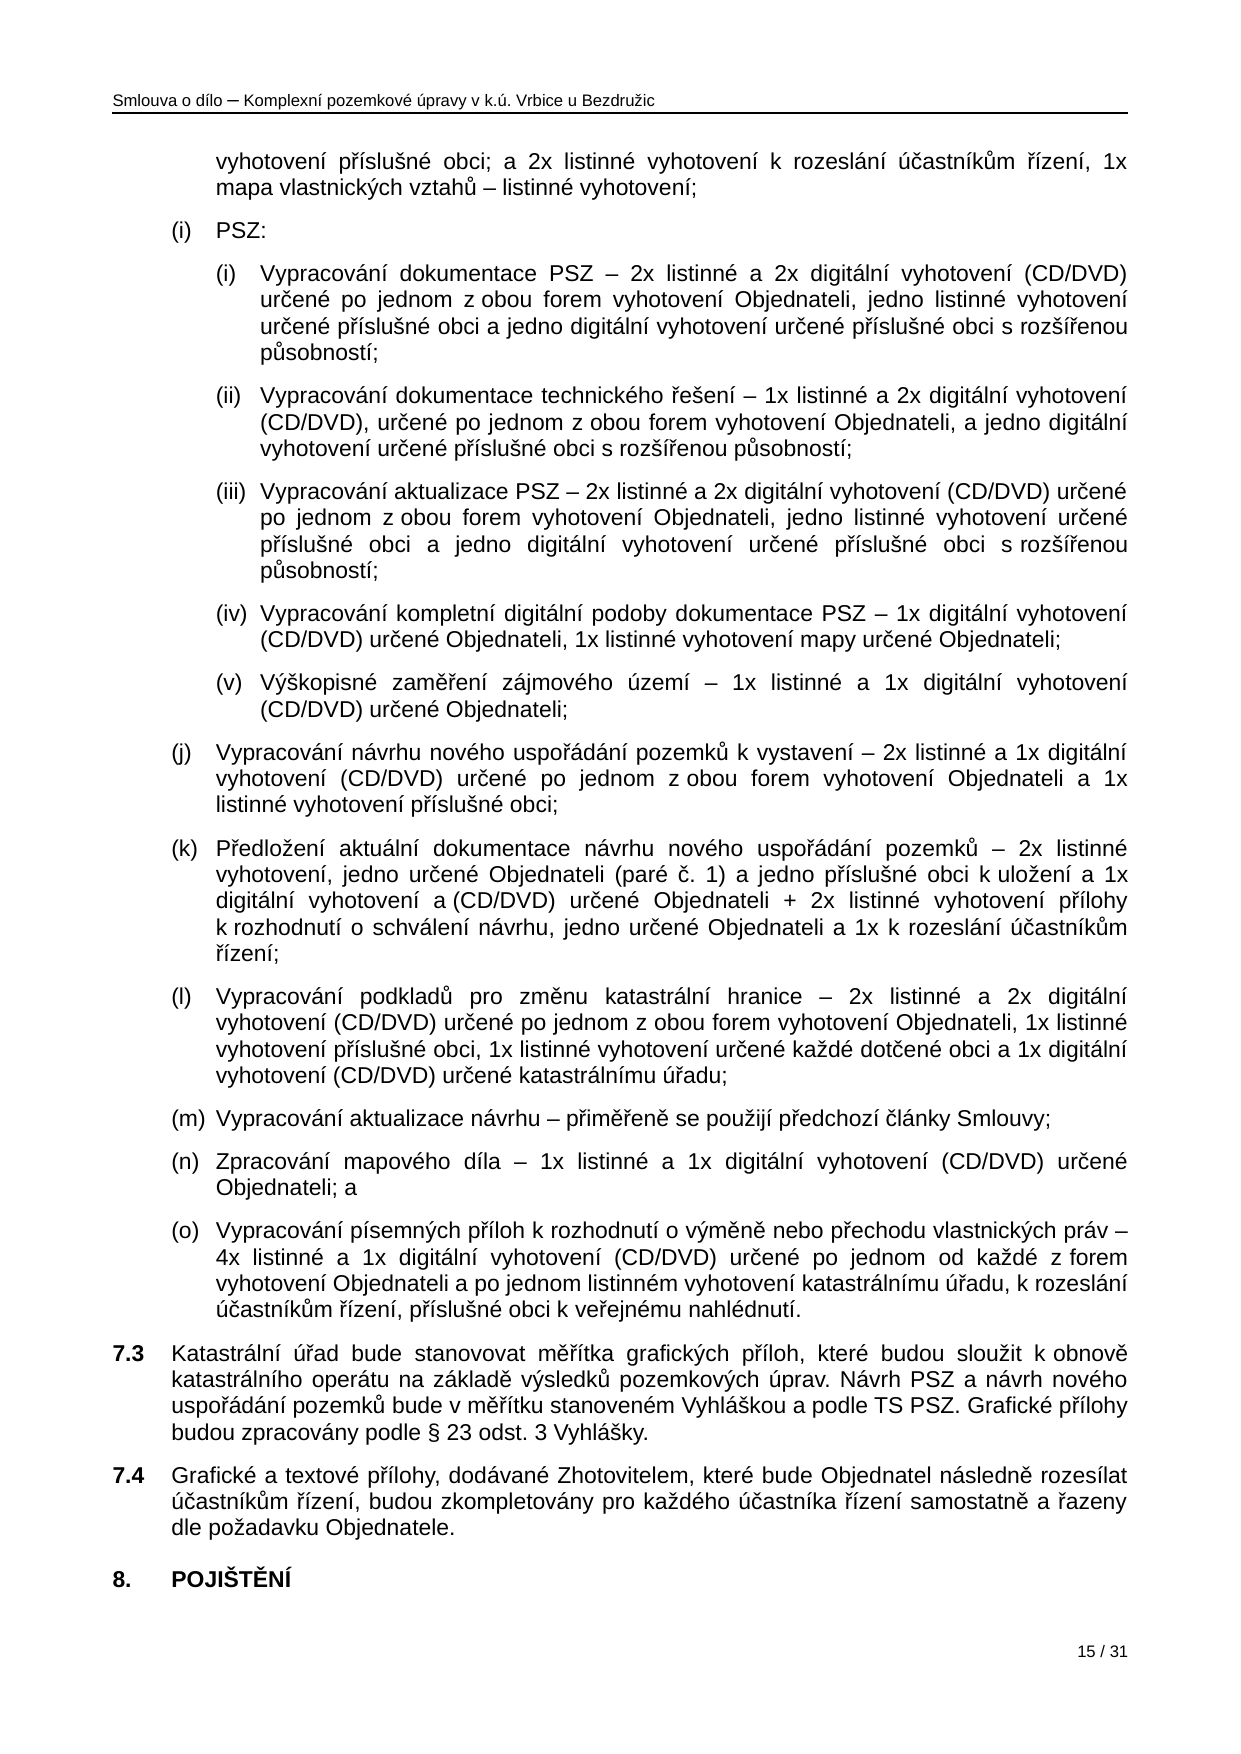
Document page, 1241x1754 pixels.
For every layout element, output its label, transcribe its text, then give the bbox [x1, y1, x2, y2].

list Vypracování dokumentace PSZ – 2x listinné a 2x digitální vyhotovení (CD/DVD) určené po jednom z obou forem vyhotovení Objednateli, jedno listinné vyhotovení určené příslušné obci a jedno digitální vyhotovení určené příslušné obci s rozšířenou působností; [216, 260, 1128, 366]
list Vypracování písemných příloh k rozhodnutí o výměně nebo přechodu vlastnických práv – 4x listinné a 1x digitální vyhotovení (CD/DVD) určené po jednom od každé z forem vyhotovení Objednateli a po jednom listinném vyhotovení katastrálnímu úřadu, k rozeslání účastníkům řízení, příslušné obci k veřejnému nahlédnutí. [171, 1217, 1128, 1323]
list Předložení aktuální dokumentace návrhu nového uspořádání pozemků – 2x listinné vyhotovení, jedno určené Objednateli (paré č. 1) a jedno příslušné obci k uložení a 1x digitální vyhotovení a (CD/DVD) určené Objednateli + 2x listinné vyhotovení přílohy k rozhodnutí o schválení návrhu, jedno určené Objednateli a 1x k rozeslání účastníkům řízení; [171, 834, 1128, 966]
list Vypracování podkladů pro změnu katastrální hranice – 2x listinné a 2x digitální vyhotovení (CD/DVD) určené po jednom z obou forem vyhotovení Objednateli, 1x listinné vyhotovení příslušné obci, 1x listinné vyhotovení určené každé dotčené obci a 1x digitální vyhotovení (CD/DVD) určené katastrálnímu úřadu; [171, 983, 1128, 1088]
text Grafické a textové přílohy, dodávané Zhotovitelem, které bude Objednatel následně rozesílat účastníkům řízení, budou zkompletovány pro každého účastníka řízení samostatně a řazeny dle požadavku Objednatele. [112, 1462, 1128, 1541]
text Katastrální úřad bude stanovovat měřítka grafických příloh, které budou sloužit k obnově katastrálního operátu na základě výsledků pozemkových úprav. Návrh PSZ a návrh nového uspořádání pozemků bude v měřítku stanoveném Vyhláškou a podle TS PSZ. Grafické přílohy budou zpracovány podle § 23 odst. 3 Vyhlášky. [112, 1339, 1128, 1445]
list Vypracování dokumentace technického řešení – 1x listinné a 2x digitální vyhotovení (CD/DVD), určené po jednom z obou forem vyhotovení Objednateli, a jedno digitální vyhotovení určené příslušné obci s rozšířenou působností; [216, 382, 1128, 461]
text Pojištění [112, 1566, 1128, 1592]
list PSZ: [171, 217, 1128, 243]
list Výškopisné zaměření zájmového území – 1x listinné a 1x digitální vyhotovení (CD/DVD) určené Objednateli; [216, 669, 1128, 722]
list Vypracování aktualizace PSZ – 2x listinné a 2x digitální vyhotovení (CD/DVD) určené po jednom z obou forem vyhotovení Objednateli, jedno listinné vyhotovení určené příslušné obci a jedno digitální vyhotovení určené příslušné obci s rozšířenou působností; [216, 478, 1128, 583]
list Vypracování aktualizace návrhu – přiměřeně se použijí předchozí články Smlouvy; [171, 1105, 1128, 1131]
list Vypracování návrhu nového uspořádání pozemků k vystavení – 2x listinné a 1x digitální vyhotovení (CD/DVD) určené po jednom z obou forem vyhotovení Objednateli a 1x listinné vyhotovení příslušné obci; [171, 739, 1128, 818]
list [171, 148, 1128, 200]
list Vypracování kompletní digitální podoby dokumentace PSZ – 1x digitální vyhotovení (CD/DVD) určené Objednateli, 1x listinné vyhotovení mapy určené Objednateli; [216, 600, 1128, 653]
list Zpracování mapového díla – 1x listinné a 1x digitální vyhotovení (CD/DVD) určené Objednateli; a [171, 1148, 1128, 1201]
